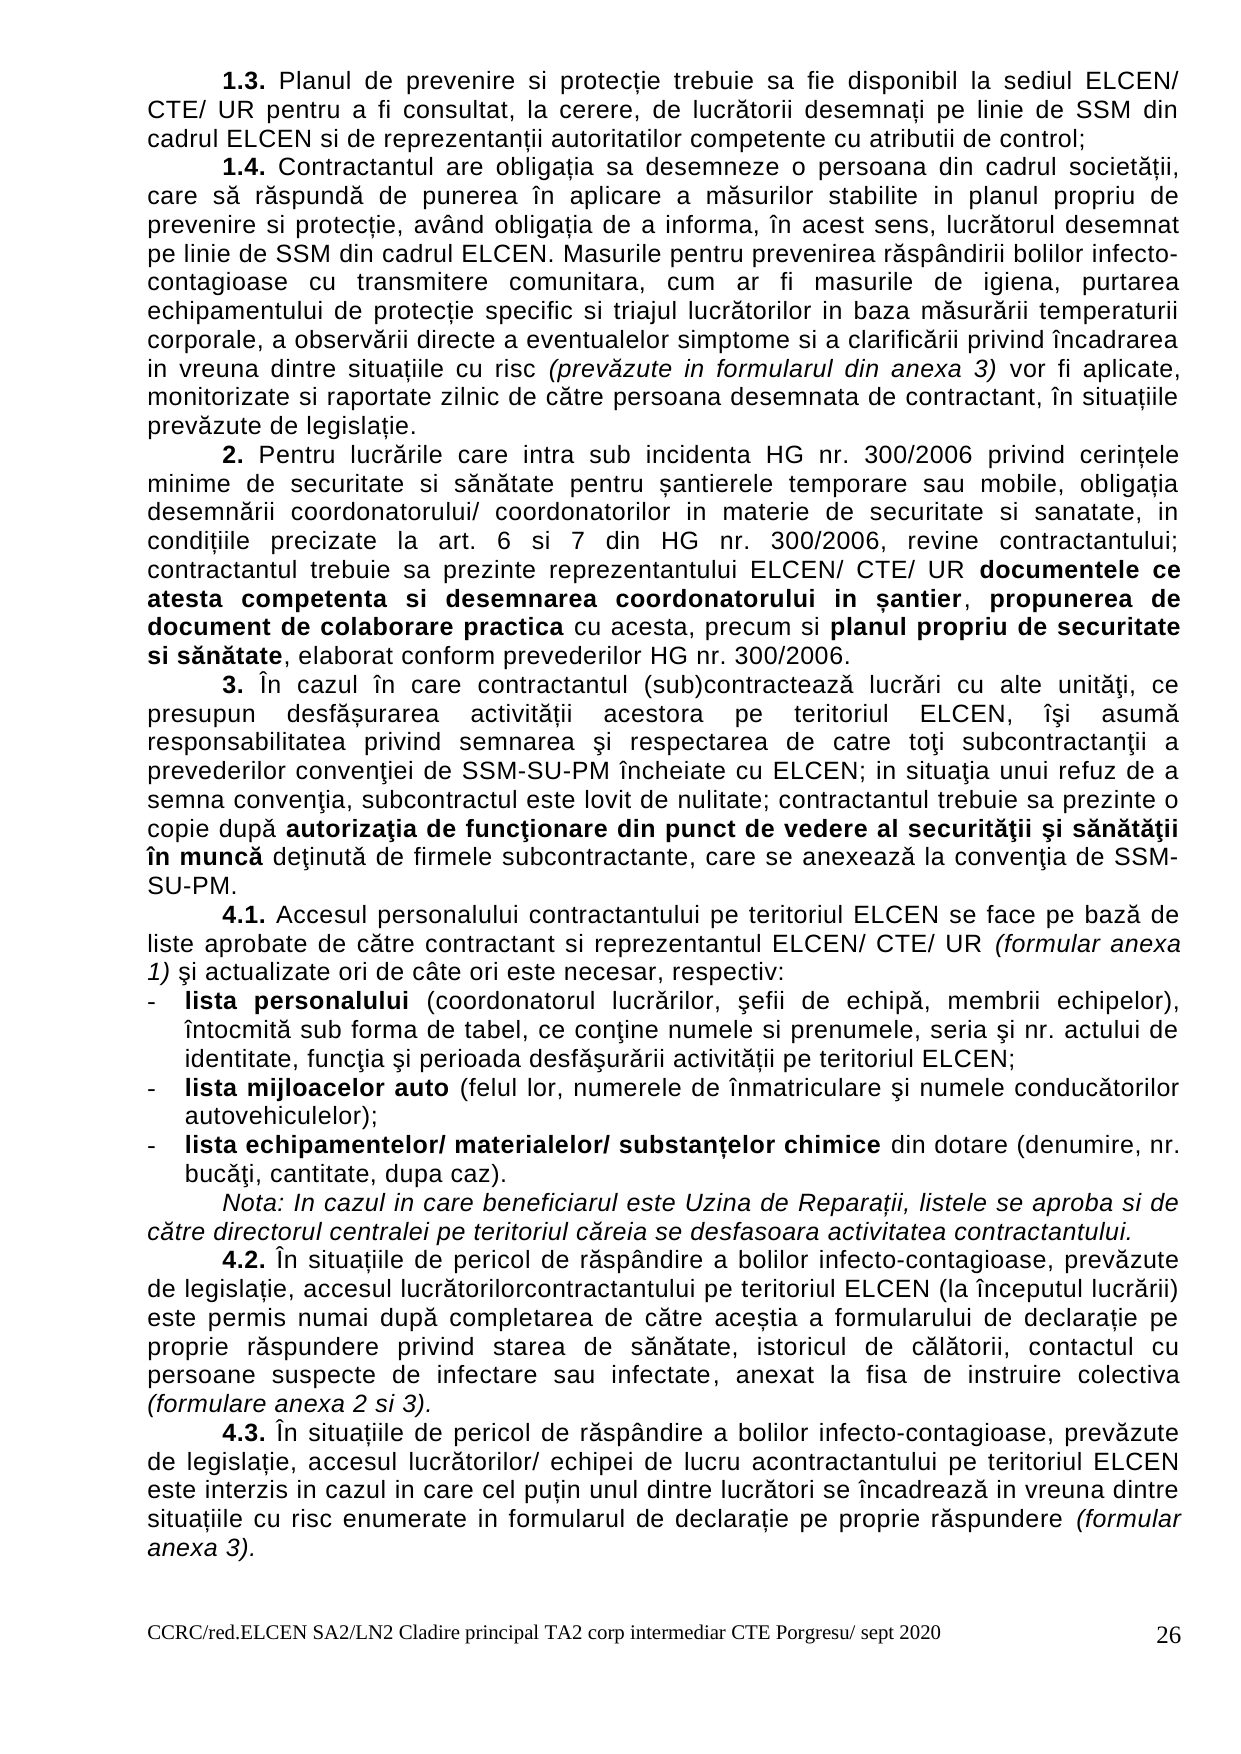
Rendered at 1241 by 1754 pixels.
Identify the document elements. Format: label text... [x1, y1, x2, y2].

text 2. Pentru lucrările care intra sub incidenta HG nr. 300/2006 privind cerințele minime de securitate si sănătate pentru șantierele temporare sau mobile, obligația desemnării coordonatorului/ coordonatorilor in materie de securitate si sanatate, in condițiile precizate la art. 6 si 7 din HG nr. 300/2006, revine contractantului; contractantul trebuie sa prezinte reprezentantului ELCEN/ CTE/ UR documentele ce atesta competenta si desemnarea coordonatorului in șantier, propunerea de document de colaborare practica cu acesta, precum si planul propriu de securitate si sănătate, elaborat conform prevederilor HG nr. 300/2006. [147, 440, 1181, 670]
text 1.4. Contractantul are obligația sa desemneze o persoana din cadrul societății, care să răspundă de punerea în aplicare a măsurilor stabilite in planul propriu de prevenire si protecție, având obligația de a informa, în acest sens, lucrătorul desemnat pe linie de SSM din cadrul ELCEN. Masurile pentru prevenirea răspândirii bolilor infecto-contagioase cu transmitere comunitara, cum ar fi masurile de igiena, purtarea echipamentului de protecție specific si triajul lucrătorilor in baza măsurării temperaturii corporale, a observării directe a eventualelor simptome si a clarificării privind încadrarea in vreuna dintre situațiile cu risc (prevăzute in formularul din anexa 3) vor fi aplicate, monitorizate si raportate zilnic de către persoana desemnata de contractant, în situațiile prevăzute de legislație. [147, 152, 1181, 440]
text 1.3. Planul de prevenire si protecție trebuie sa fie disponibil la sediul ELCEN/ CTE/ UR pentru a fi consultat, la cerere, de lucrătorii desemnați pe linie de SSM din cadrul ELCEN si de reprezentanții autoritatilor competente cu atributii de control; [147, 66, 1181, 152]
text 3. În cazul în care contractantul (sub)contracteazǎ lucrǎri cu alte unităţi, ce presupun desfășurarea activității acestora pe teritoriul ELCEN, îşi asumǎ responsabilitatea privind semnarea şi respectarea de catre toţi subcontractanţii a prevederilor convenţiei de SSM-SU-PM încheiate cu ELCEN; in situaţia unui refuz de a semna convenţia, subcontractul este lovit de nulitate; contractantul trebuie sa prezinte o copie dupǎ autorizaţia de funcţionare din punct de vedere al securităţii şi sănătăţii în muncă deţinutǎ de firmele subcontractante, care se anexeazǎ la convenţia de SSM-SU-PM. [147, 670, 1181, 900]
text 4.2. În situațiile de pericol de răspândire a bolilor infecto-contagioase, prevăzute de legislație, accesul lucrătorilorcontractantului pe teritoriul ELCEN (la începutul lucrării) este permis numai după completarea de către aceștia a formularului de declarație pe proprie răspundere privind starea de sănătate, istoricul de călătorii, contactul cu persoane suspecte de infectare sau infectate, anexat la fisa de instruire colectiva (formulare anexa 2 si 3). [147, 1245, 1181, 1418]
list lista mijloacelor auto (felul lor, numerele de înmatriculare şi numele conducǎtorilor autovehiculelor); [147, 1072, 1181, 1130]
list lista personalului (coordonatorul lucrǎrilor, şefii de echipǎ, membrii echipelor), întocmită sub forma de tabel, ce conţine numele si prenumele, seria şi nr. actului de identitate, funcţia şi perioada desfǎşurǎrii activității pe teritoriul ELCEN; [147, 986, 1181, 1072]
text 4.3. În situațiile de pericol de răspândire a bolilor infecto-contagioase, prevăzute de legislație, accesul lucrătorilor/ echipei de lucru acontractantului pe teritoriul ELCEN este interzis in cazul in care cel puțin unul dintre lucrători se încadrează in vreuna dintre situațiile cu risc enumerate in formularul de declarație pe proprie răspundere (formular anexa 3). [147, 1418, 1181, 1561]
text 4.1. Accesul personalului contractantului pe teritoriul ELCEN se face pe bază de liste aprobate de către contractant si reprezentantul ELCEN/ CTE/ UR (formular anexa 1) şi actualizate ori de câte ori este necesar, respectiv: [147, 900, 1181, 986]
text Nota: In cazul in care beneficiarul este Uzina de Reparații, listele se aproba si de către directorul centralei pe teritoriul căreia se desfasoara activitatea contractantului. [147, 1188, 1181, 1245]
list lista echipamentelor/ materialelor/ substanțelor chimice din dotare (denumire, nr. bucǎţi, cantitate, dupa caz). [147, 1130, 1181, 1188]
